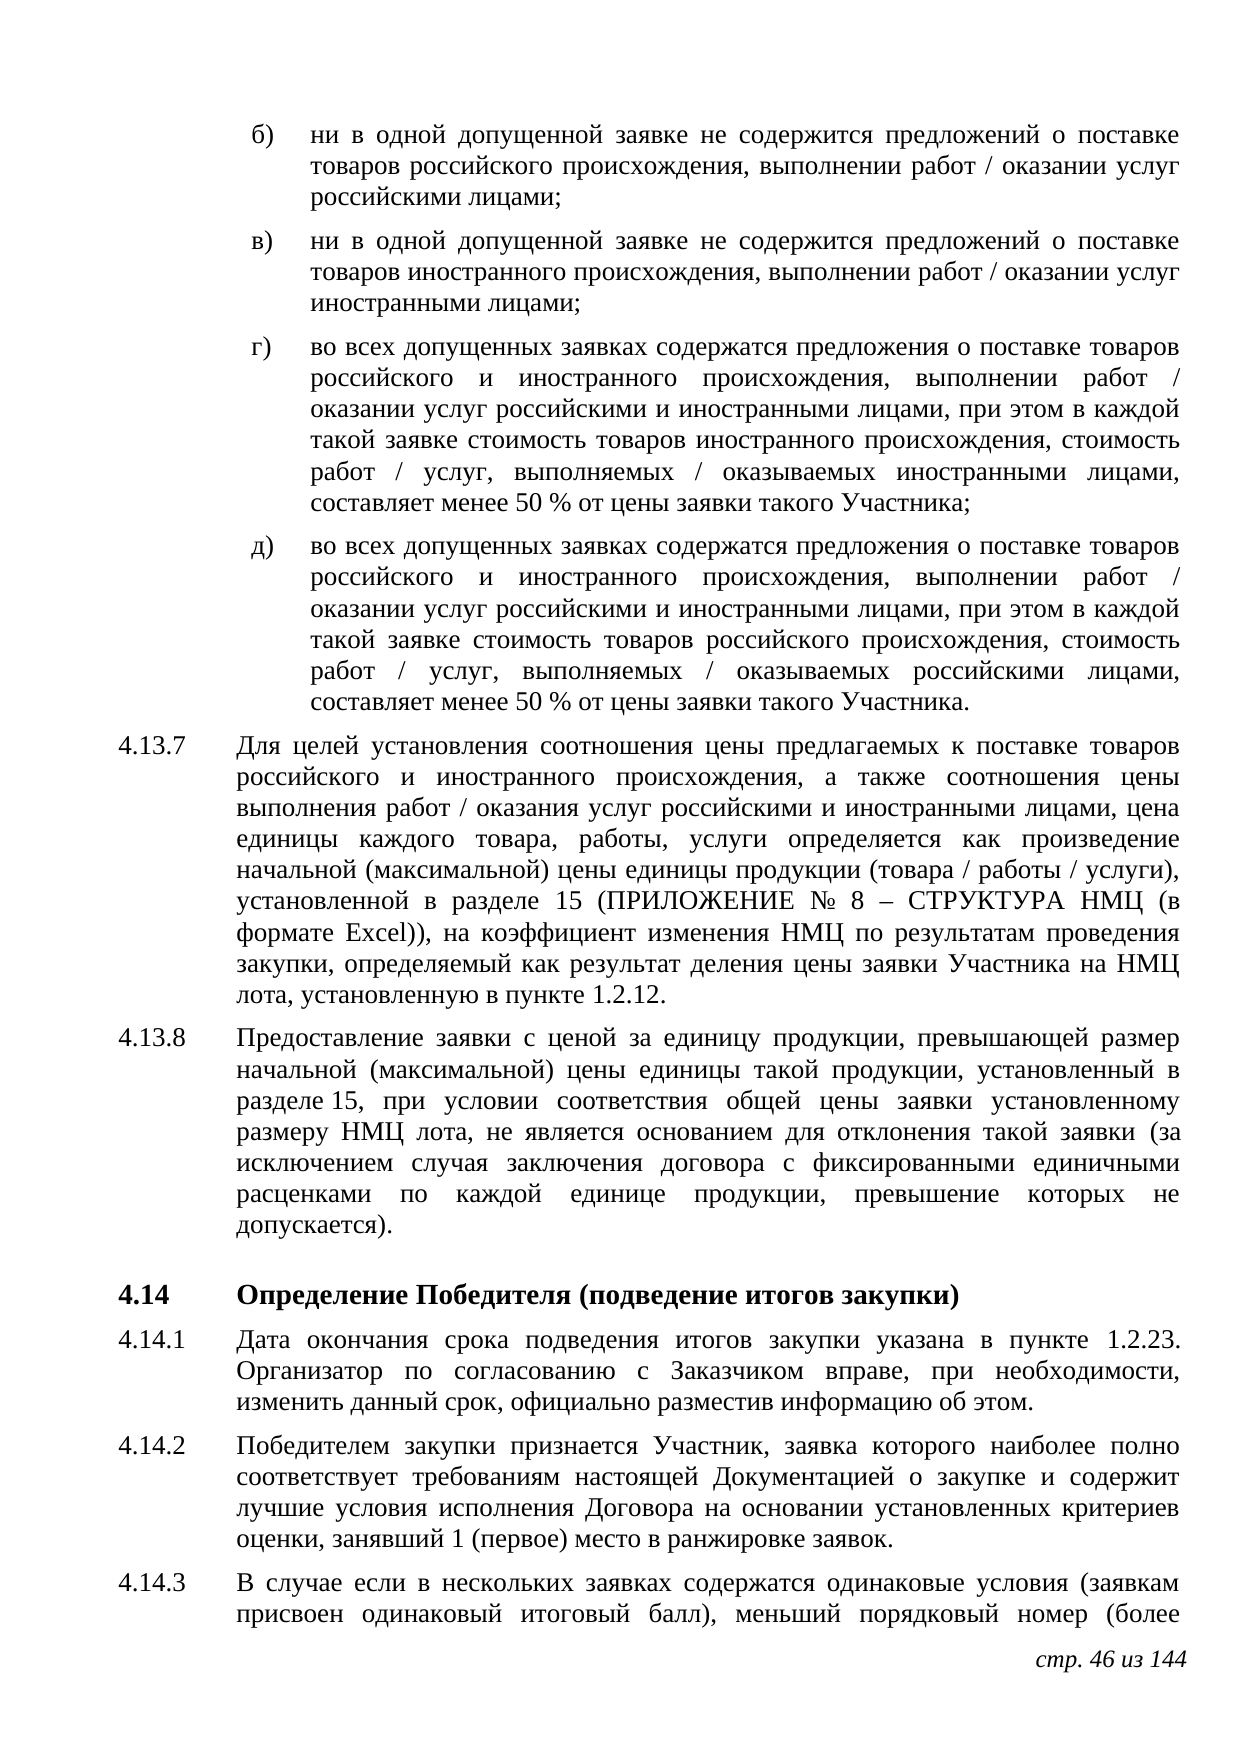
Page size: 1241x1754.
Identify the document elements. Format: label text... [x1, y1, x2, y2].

text Дата окончания срока подведения итогов закупки указана в пункте 1.2.23. Организатор по согласованию с Заказчиком вправе, при необходимости, изменить данный срок, официально разместив информацию об этом. [118, 1323, 1181, 1417]
subtitle Определение Победителя (подведение итогов закупки) [118, 1277, 1181, 1311]
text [118, 1566, 1181, 1628]
text ни в одной допущенной заявке не содержится предложений о поставке товаров российского происхождения, выполнении работ / оказании услуг российскими лицами; [251, 118, 1181, 212]
text во всех допущенных заявках содержатся предложения о поставке товаров российского и иностранного происхождения, выполнении работ / оказании услуг российскими и иностранными лицами, при этом в каждой такой заявке стоимость товаров иностранного происхождения, стоимость работ / услуг, выполняемых / оказываемых иностранными лицами, составляет менее 50 % от цены заявки такого Участника; [251, 330, 1181, 517]
text во всех допущенных заявках содержатся предложения о поставке товаров российского и иностранного происхождения, выполнении работ / оказании услуг российскими и иностранными лицами, при этом в каждой такой заявке стоимость товаров российского происхождения, стоимость работ / услуг, выполняемых / оказываемых российскими лицами, составляет менее 50 % от цены заявки такого Участника. [251, 529, 1181, 716]
text Победителем закупки признается Участник, заявка которого наиболее полно соответствует требованиям настоящей Документацией о закупке и содержит лучшие условия исполнения Договора на основании установленных критериев оценки, занявший 1 (первое) место в ранжировке заявок. [118, 1429, 1181, 1554]
text Для целей установления соотношения цены предлагаемых к поставке товаров российского и иностранного происхождения, а также соотношения цены выполнения работ / оказания услуг российскими и иностранными лицами, цена единицы каждого товара, работы, услуги определяется как произведение начальной (максимальной) цены единицы продукции (товара / работы / услуги), установленной в разделе 15 (ПРИЛОЖЕНИЕ № 8 – СТРУКТУРА НМЦ (в формате Excel)), на коэффициент изменения НМЦ по результатам проведения закупки, определяемый как результат деления цены заявки Участника на НМЦ лота, установленную в пункте 1.2.12. [118, 729, 1181, 1009]
text ни в одной допущенной заявке не содержится предложений о поставке товаров иностранного происхождения, выполнении работ / оказании услуг иностранными лицами; [251, 224, 1181, 317]
text Предоставление заявки с ценой за единицу продукции, превышающей размер начальной (максимальной) цены единицы такой продукции, установленный в разделе 15, при условии соответствия общей цены заявки установленному размеру НМЦ лота, не является основанием для отклонения такой заявки (за исключением случая заключения договора с фиксированными единичными расценками по каждой единице продукции, превышение которых не допускается). [118, 1022, 1181, 1239]
